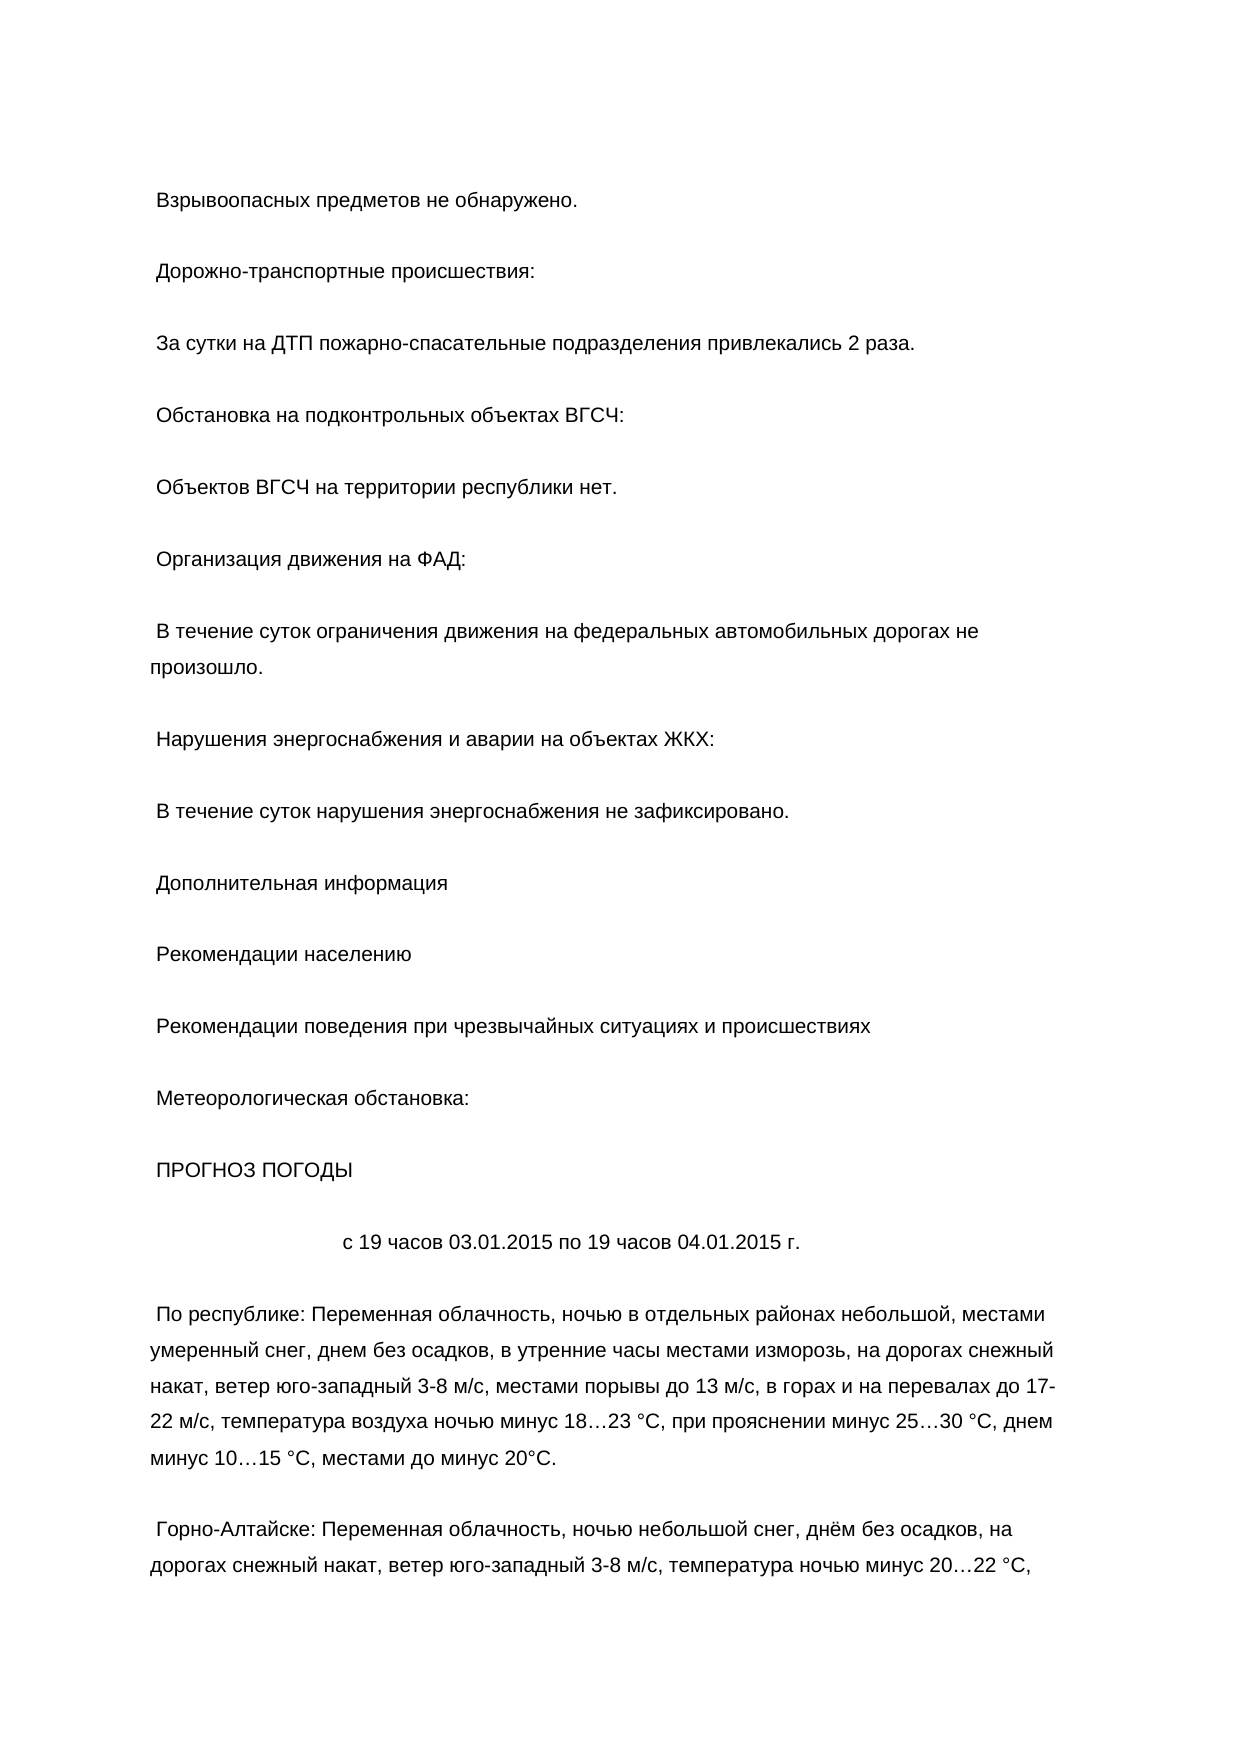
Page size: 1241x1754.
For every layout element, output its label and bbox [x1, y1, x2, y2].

table_cell [140, 150, 1078, 1577]
